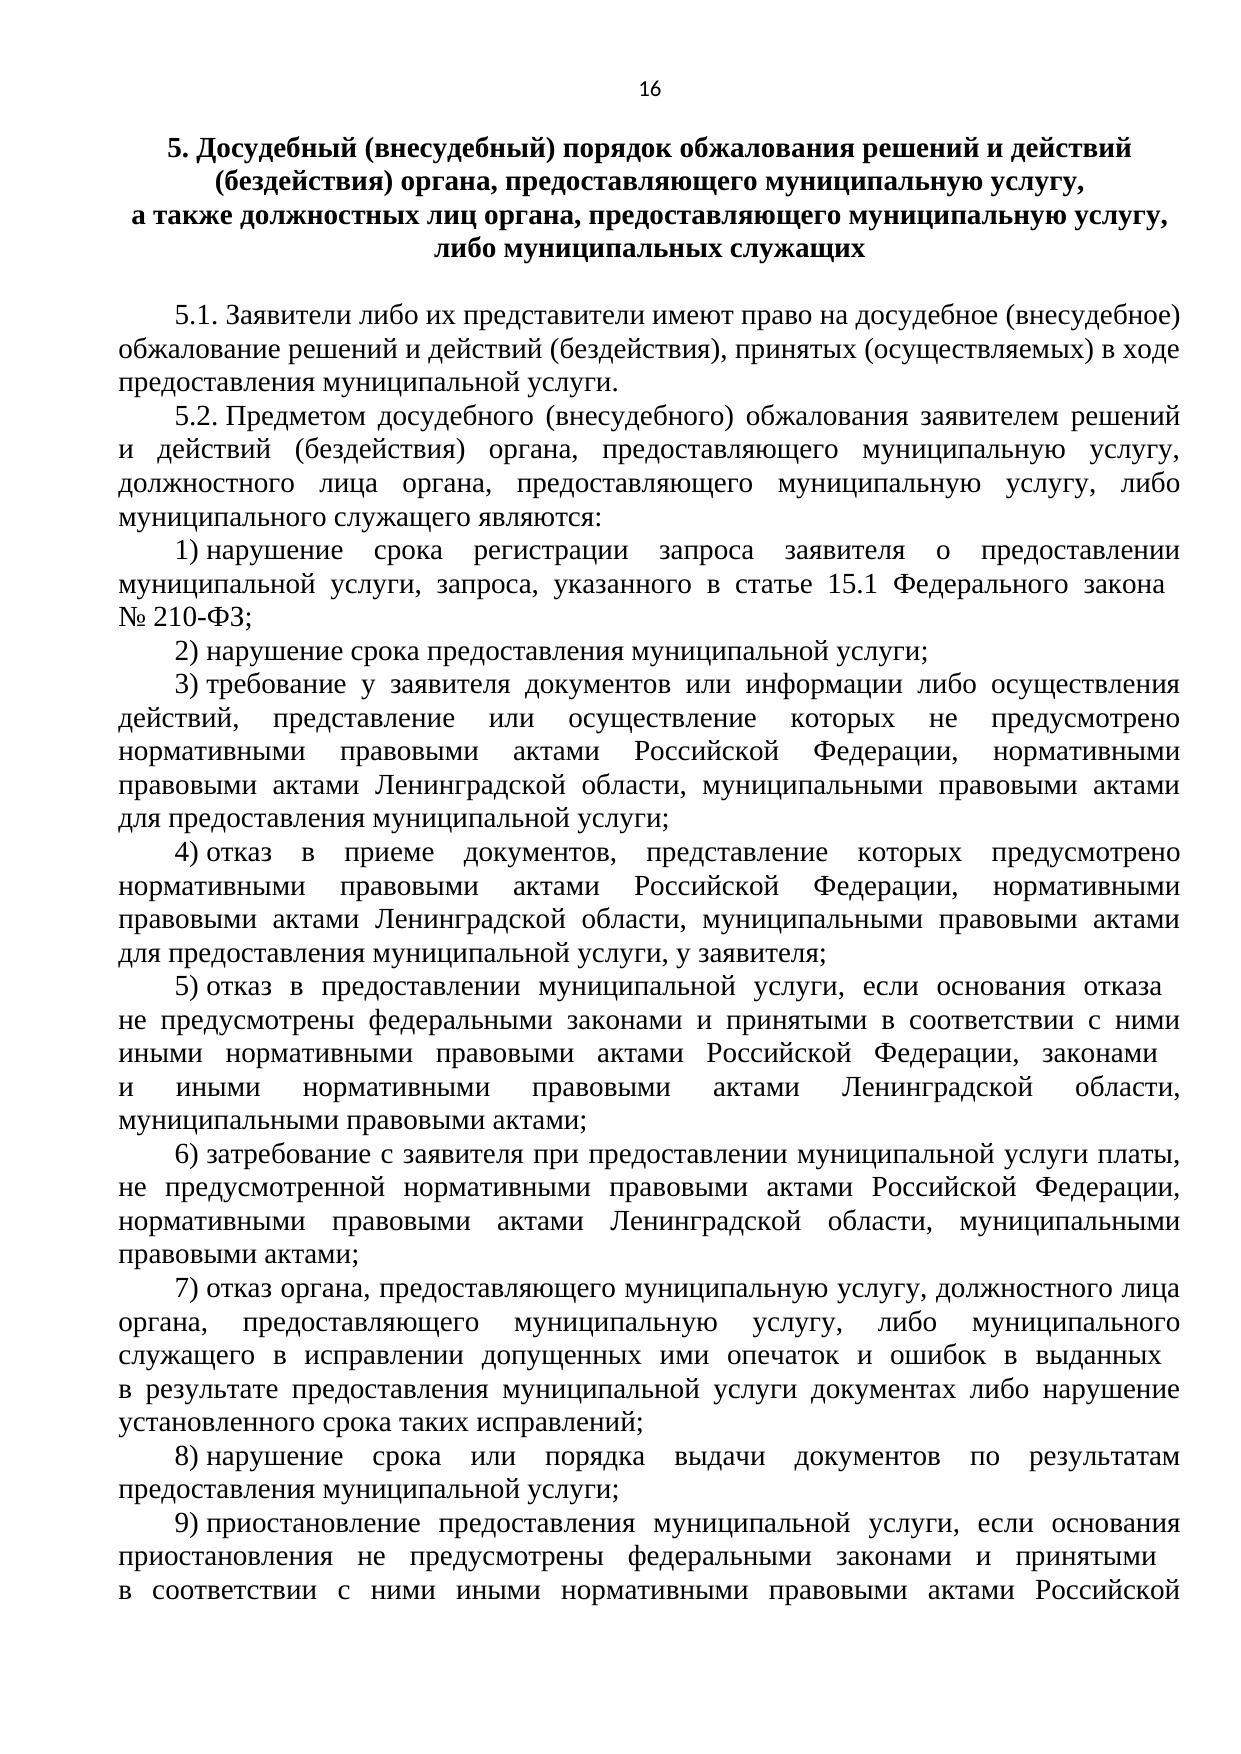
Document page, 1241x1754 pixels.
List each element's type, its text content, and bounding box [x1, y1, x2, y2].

text 8) нарушение срока или порядка выдачи документов по результатам предоставления муниципальной услуги; [118, 1438, 1181, 1505]
text 5.2. Предметом досудебного (внесудебного) обжалования заявителем решений и действий (бездействия) органа, предоставляющего муниципальную услугу, должностного лица органа, предоставляющего муниципальную услугу, либо муниципального служащего являются: [118, 398, 1181, 532]
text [118, 1505, 1181, 1606]
text 2) нарушение срока предоставления муниципальной услуги; [118, 633, 1181, 666]
text а также должностных лиц органа, предоставляющего муниципальную услугу, либо муниципальных служащих [118, 197, 1181, 264]
text 1) нарушение срока регистрации запроса заявителя о предоставлении муниципальной услуги, запроса, указанного в статье 15.1 Федерального закона № 210-ФЗ; [118, 532, 1181, 633]
text 5) отказ в предоставлении муниципальной услуги, если основания отказа не предусмотрены федеральными законами и принятыми в соответствии с ними иными нормативными правовыми актами Российской Федерации, законами и иными нормативными правовыми актами Ленинградской области, муниципальными правовыми актами; [118, 968, 1181, 1136]
text 4) отказ в приеме документов, представление которых предусмотрено нормативными правовыми актами Российской Федерации, нормативными правовыми актами Ленинградской области, муниципальными правовыми актами для предоставления муниципальной услуги, у заявителя; [118, 834, 1181, 968]
text 5. Досудебный (внесудебный) порядок обжалования решений и действий (бездействия) органа, предоставляющего муниципальную услугу, [118, 130, 1181, 197]
text 6) затребование с заявителя при предоставлении муниципальной услуги платы, не предусмотренной нормативными правовыми актами Российской Федерации, нормативными правовыми актами Ленинградской области, муниципальными правовыми актами; [118, 1136, 1181, 1270]
text 7) отказ органа, предоставляющего муниципальную услугу, должностного лица органа, предоставляющего муниципальную услугу, либо муниципального служащего в исправлении допущенных ими опечаток и ошибок в выданных в результате предоставления муниципальной услуги документах либо нарушение установленного срока таких исправлений; [118, 1270, 1181, 1438]
text 5.1. Заявители либо их представители имеют право на досудебное (внесудебное) обжалование решений и действий (бездействия), принятых (осуществляемых) в ходе предоставления муниципальной услуги. [118, 297, 1181, 398]
text 3) требование у заявителя документов или информации либо осуществления действий, представление или осуществление которых не предусмотрено нормативными правовыми актами Российской Федерации, нормативными правовыми актами Ленинградской области, муниципальными правовыми актами для предоставления муниципальной услуги; [118, 666, 1181, 834]
